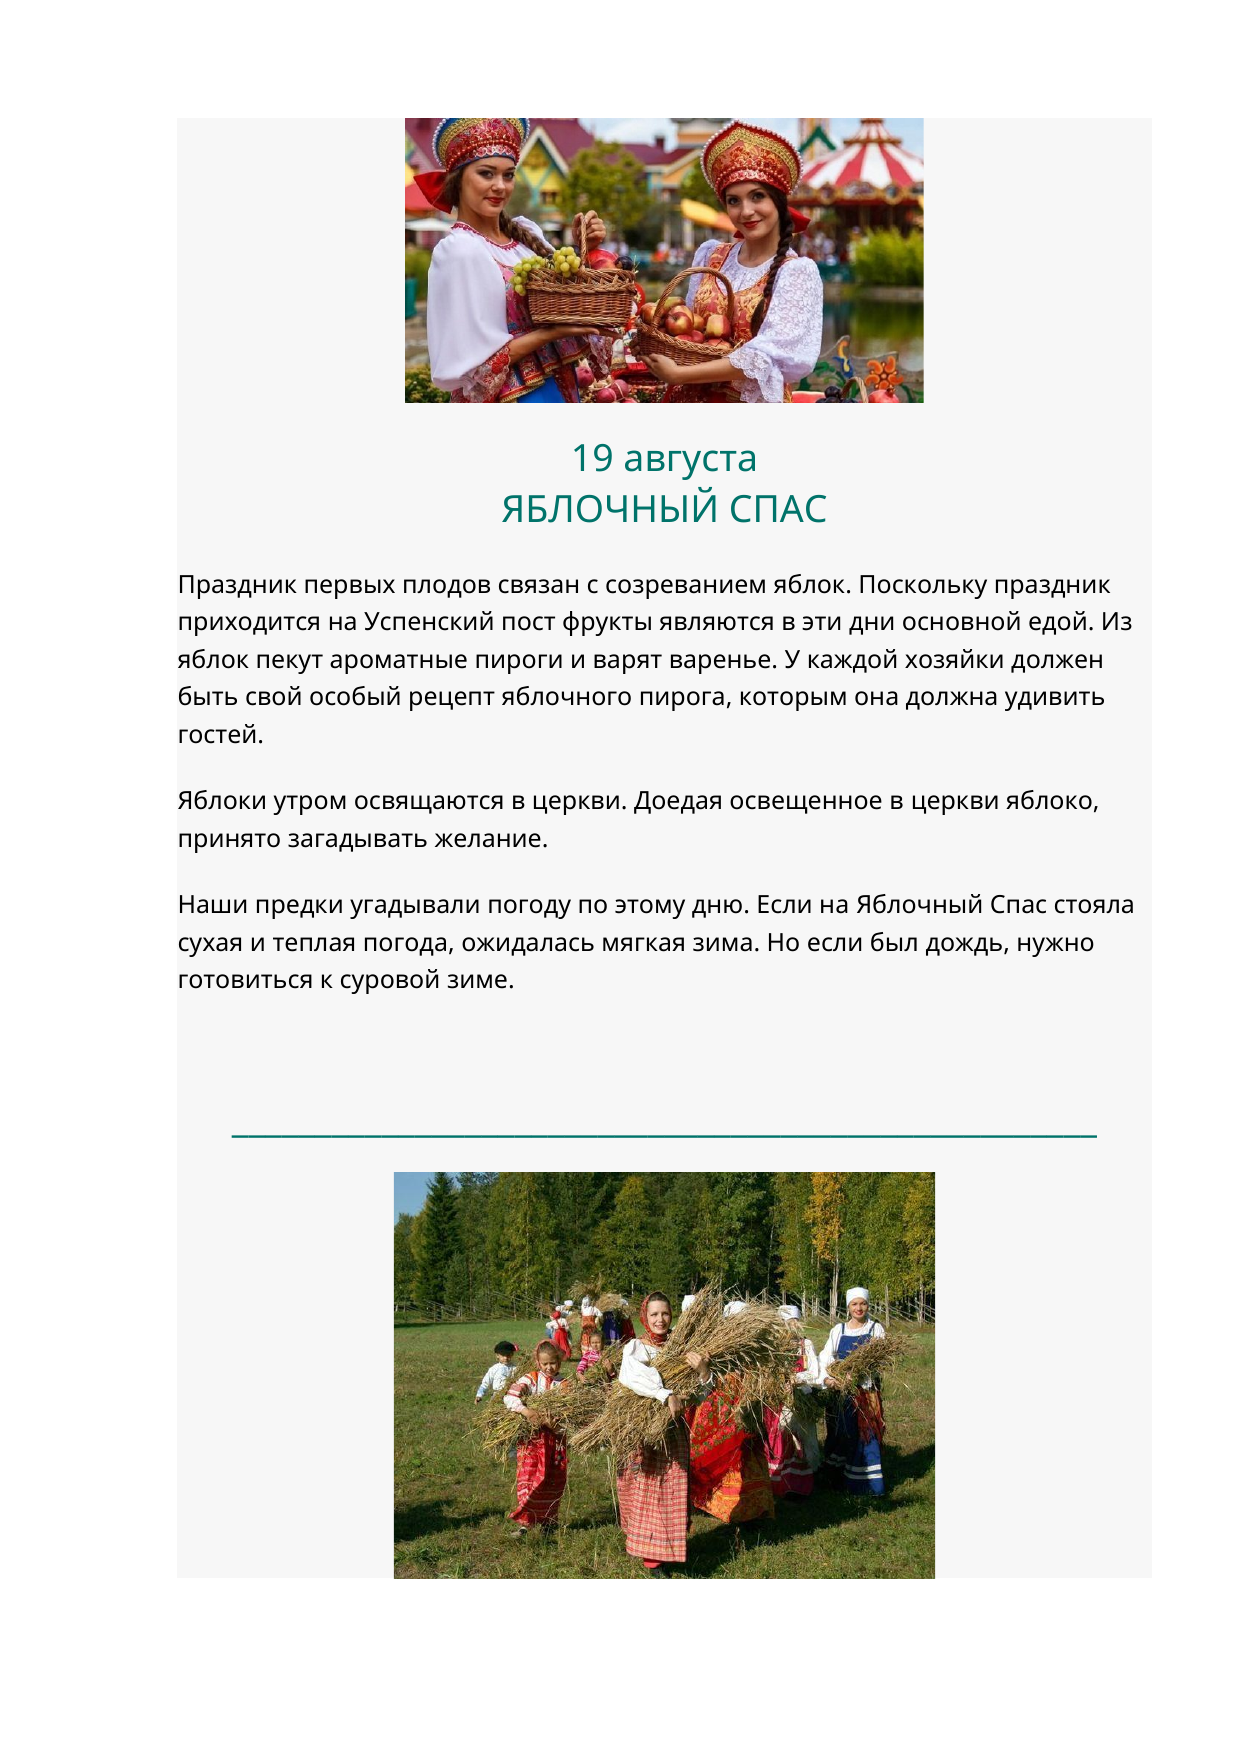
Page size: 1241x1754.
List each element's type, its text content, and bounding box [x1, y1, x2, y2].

text Наши предки угадывали погоду по этому дню. Если на Яблочный Спас стояла сухая и теплая погода, ожидалась мягкая зима. Но если был дождь, нужно готовиться к суровой зиме. [177, 884, 1152, 996]
picture [393, 1172, 936, 1579]
text Праздник первых плодов связан с созреванием яблок. Поскольку праздник приходится на Успенский пост фрукты являются в эти дни основной едой. Из яблок пекут ароматные пироги и варят варенье. У каждой хозяйки должен быть свой особый рецепт яблочного пирога, которым она должна удивить гостей. [177, 563, 1152, 750]
text Яблоки утром освящаются в церкви. Доедая освещенное в церкви яблоко, принято загадывать желание. [177, 779, 1152, 854]
text ____________________________________________________ [177, 1092, 1152, 1143]
text 19 августа ЯБЛОЧНЫЙ СПАС [177, 432, 1152, 534]
picture [405, 118, 924, 403]
